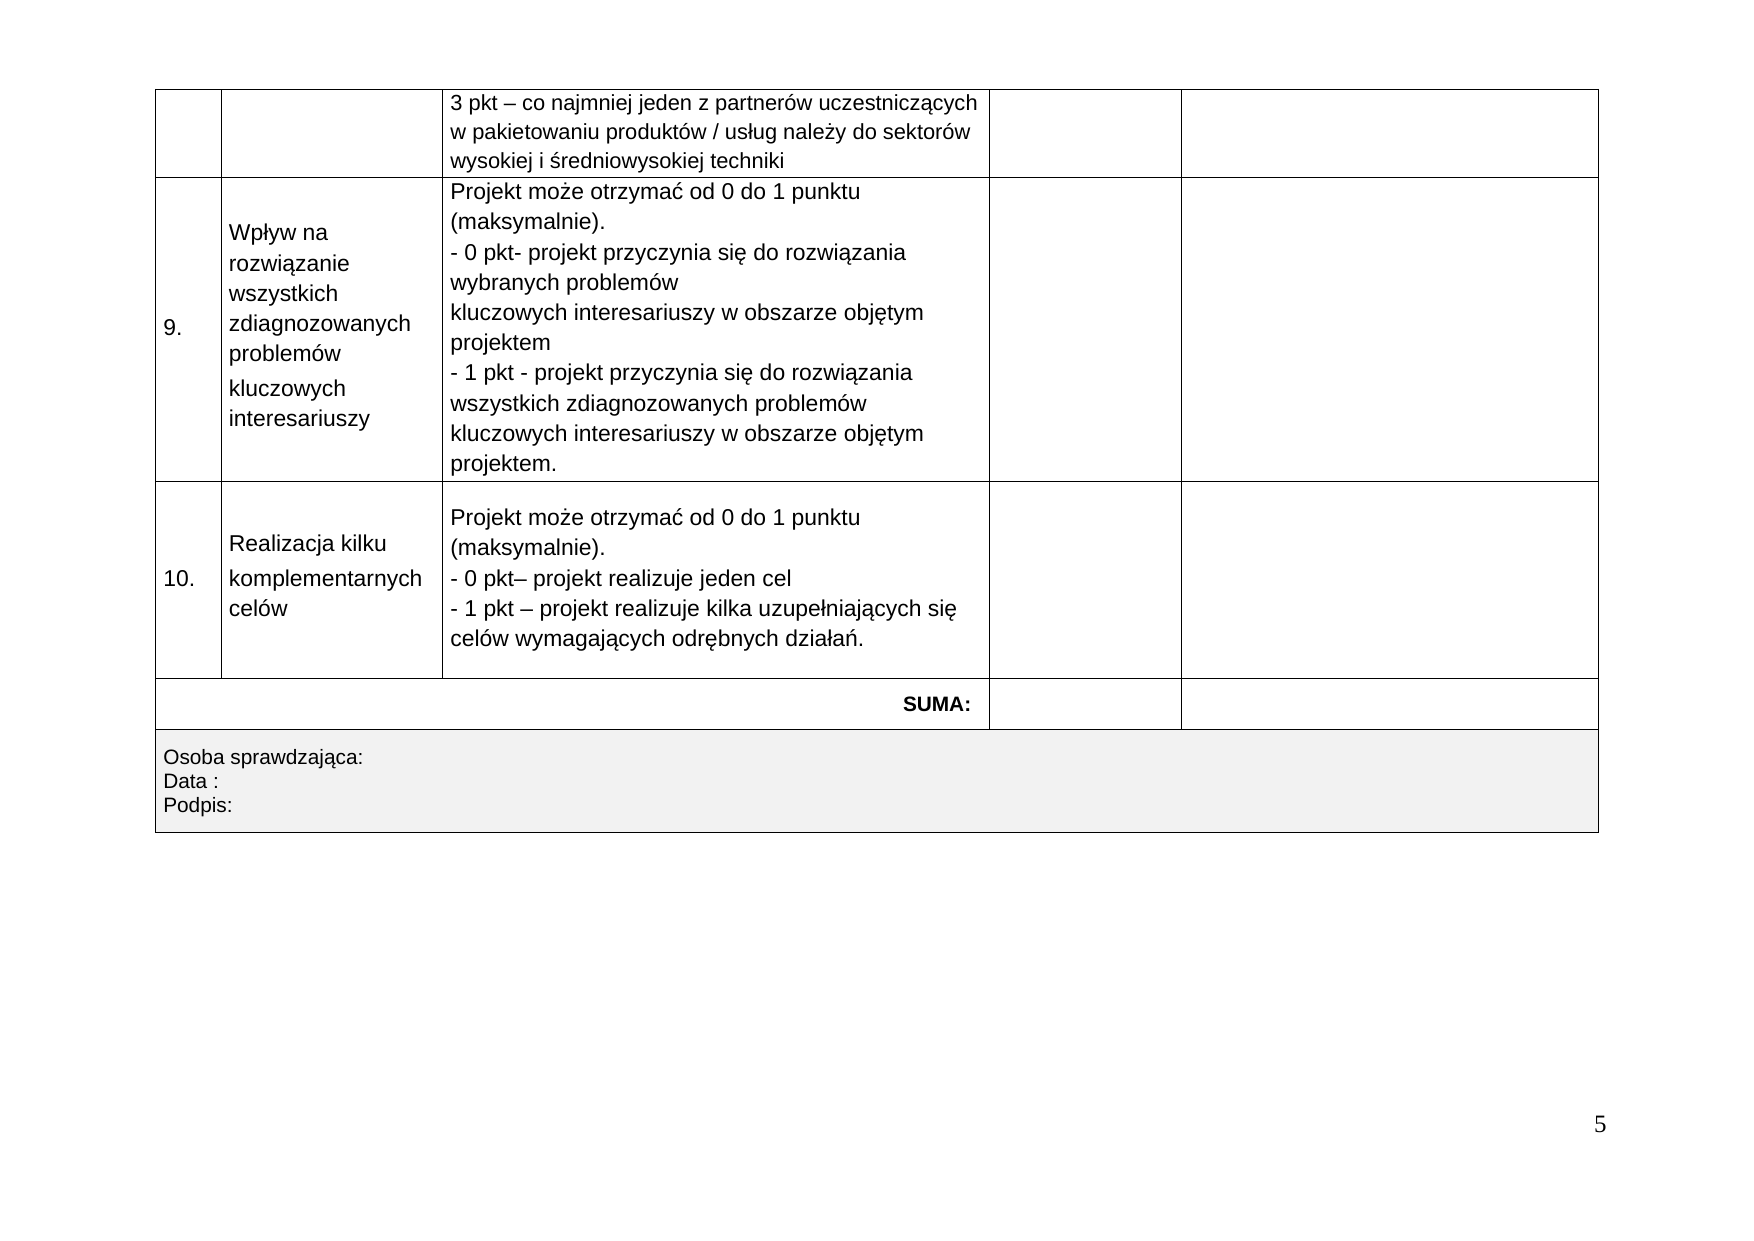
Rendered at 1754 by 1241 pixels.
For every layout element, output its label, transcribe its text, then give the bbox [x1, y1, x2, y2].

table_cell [222, 90, 442, 177]
table_cell SUMA: [156, 679, 989, 729]
table_cell [990, 679, 1181, 729]
table_cell Realizacja kilku komplementarnych celów [222, 482, 442, 678]
table_cell Projekt może otrzymać od 0 do 1 punktu (maksymalnie). - 0 pkt- projekt przyczynia się do rozwiązania wybranych problemów kluczowych interesariuszy w obszarze objętym projektem - 1 pkt - projekt przyczynia się do rozwiązania wszystkich zdiagnozowanych problemów kluczowych interesariuszy w obszarze objętym projektem. [443, 178, 989, 481]
table_cell Projekt może otrzymać od 0 do 1 punktu (maksymalnie). - 0 pkt– projekt realizuje jeden cel - 1 pkt – projekt realizuje kilka uzupełniających się celów wymagających odrębnych działań. [443, 482, 989, 678]
table_cell [990, 178, 1181, 481]
table_cell [990, 90, 1181, 177]
table_cell [1182, 482, 1598, 678]
table_cell [1182, 178, 1598, 481]
table_cell 8. [156, 90, 221, 177]
table_cell Wpływ na rozwiązanie wszystkich zdiagnozowanych problemów kluczowych interesariuszy [222, 178, 442, 481]
table_cell [1182, 90, 1598, 177]
table_cell 9. [156, 178, 221, 481]
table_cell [443, 90, 989, 177]
table_cell 10. [156, 482, 221, 678]
table_cell Osoba sprawdzająca: Data : Podpis: [156, 730, 1598, 832]
table_cell [1182, 679, 1598, 729]
table_cell [990, 482, 1181, 678]
